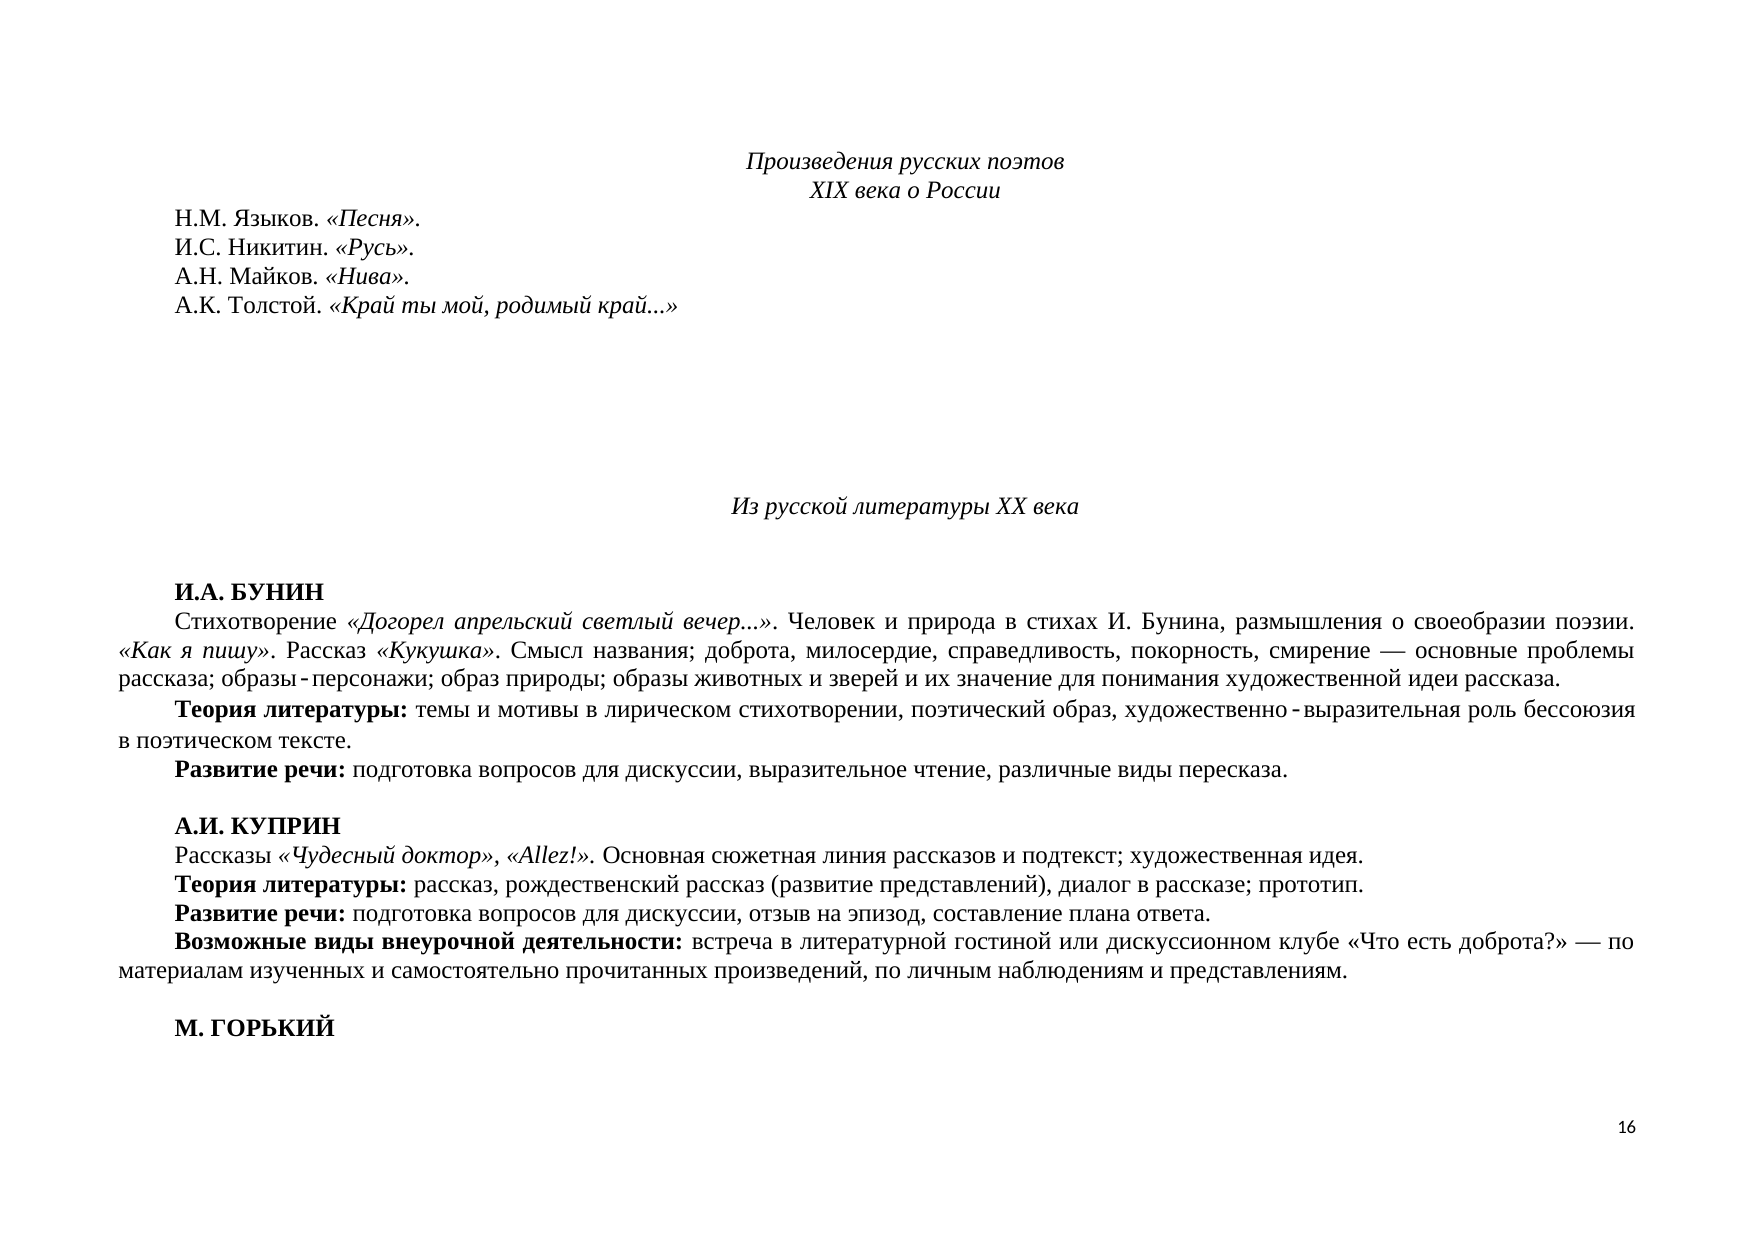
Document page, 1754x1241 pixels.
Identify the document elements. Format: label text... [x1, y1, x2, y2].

text Развитие речи: подготовка вопросов для дискуссии, отзыв на эпизод, составление плана ответа. [118, 898, 1636, 926]
text Возможные виды внеурочной деятельности: встреча в литературной гостиной или дискуссионном клубе «Что есть доброта?» — по материалам изученных и самостоятельно прочитанных произведений, по личным наблюдениям и представлениям. [118, 926, 1636, 984]
text Н.М. Языков. «Песня». [118, 203, 1636, 232]
text XIX века о России [118, 175, 1636, 203]
text Теория литературы: рассказ, рождественский рассказ (развитие представлений), диалог в рассказе; прототип. [118, 869, 1636, 898]
text Теория литературы: темы и мотивы в лирическом стихотворении, поэтический образ, художественно-выразительная роль бессоюзия в поэтическом тексте. [118, 694, 1636, 754]
text Рассказы «Чудесный доктор», «Allez!». Основная сюжетная линия рассказов и подтекст; художественная идея. [118, 840, 1636, 869]
text А.Н. Майков. «Нива». [118, 261, 1636, 290]
text Произведения русских поэтов [118, 146, 1636, 175]
text А.И. КУПРИН [118, 811, 1636, 840]
text Стихотворение «Догорел апрельский светлый вечер...». Человек и природа в стихах И. Бунина, размышления о своеобразии поэзии. «Как я пишу». Рассказ «Кукушка». Смысл названия; доброта, милосердие, справедливость, покорность, смирение — основные проблемы рассказа; образы-персонажи; образ природы; образы животных и зверей и их значение для понимания художественной идеи рассказа. [118, 606, 1636, 694]
text А.К. Толстой. «Край ты мой, родимый край...» [118, 290, 1636, 318]
text И.С. Никитин. «Русь». [118, 232, 1636, 261]
text И.А. БУНИН [118, 577, 1636, 606]
text Развитие речи: подготовка вопросов для дискуссии, выразительное чтение, различные виды пересказа. [118, 754, 1636, 783]
text М. ГОРЬКИЙ [118, 1013, 1636, 1041]
text Из русской литературы XX века [118, 491, 1636, 520]
